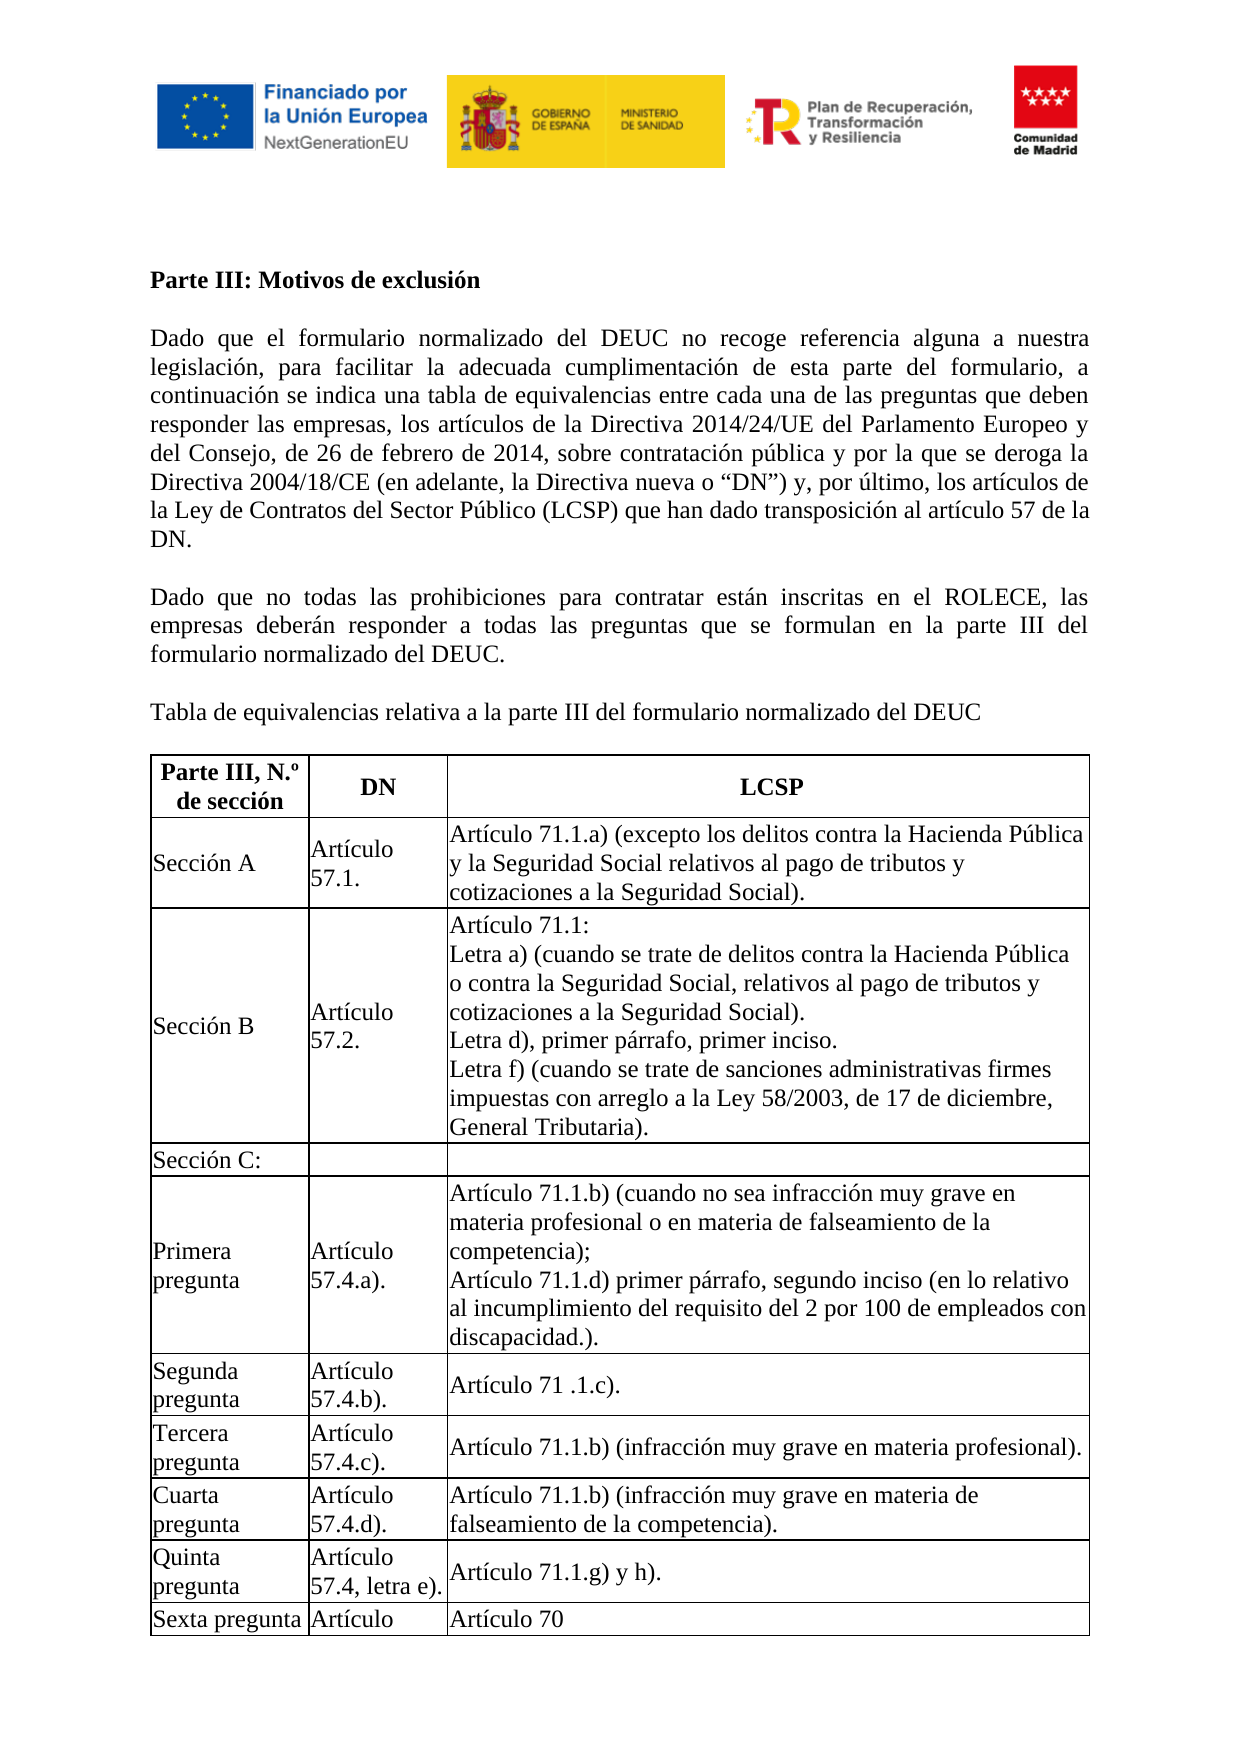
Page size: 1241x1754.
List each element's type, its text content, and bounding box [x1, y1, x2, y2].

table_cell Artículo 71.1.a) (excepto los delitos contra la Hacienda Pública y la Seguridad Social relativos al pago de tributos y cotizaciones a la Seguridad Social). [448, 818, 1089, 907]
table_cell [448, 1144, 1089, 1175]
table_cell Artículo 57.1. [310, 818, 447, 907]
table_cell Artículo 57.4, letra f). [310, 1603, 447, 1635]
table_cell Primera pregunta [152, 1177, 308, 1353]
table_cell Sección B [152, 909, 308, 1142]
table_cell Artículo 57.4.d). [310, 1479, 447, 1539]
table_cell Artículo 71.1.b) (infracción muy grave en materia de falseamiento de la competencia). [448, 1479, 1089, 1539]
table_cell Artículo 71.1.b) (infracción muy grave en materia profesional). [448, 1416, 1089, 1477]
table_header LCSP [448, 756, 1089, 816]
picture [150, 75, 432, 157]
table_cell Quinta pregunta [152, 1541, 308, 1601]
table_header DN [310, 756, 447, 816]
table_cell Artículo 57.4.c). [310, 1416, 447, 1477]
text Tabla de equivalencias relativa a la parte III del formulario normalizado del DEUC [150, 697, 1090, 725]
picture [446, 75, 725, 168]
table_cell Tercera pregunta [152, 1416, 308, 1477]
table_cell Artículo 70 [448, 1603, 1089, 1635]
table_cell Artículo 71.1.g) y h). [448, 1541, 1089, 1601]
text Dado que el formulario normalizado del DEUC no recoge referencia alguna a nuestra legislación, para facilitar la adecuada cumplimentación de esta parte del formulario, a continuación se indica una tabla de equivalencias entre cada una de las preguntas que deben responder las empresas, los artículos de la Directiva 2014/24/UE del Parlamento Europeo y del Consejo, de 26 de febrero de 2014, sobre contratación pública y por la que se deroga la Directiva 2004/18/CE (en adelante, la Directiva nueva o “DN”) y, por último, los artículos de la Ley de Contratos del Sector Público (LCSP) que han dado transposición al artículo 57 de la DN. [150, 323, 1090, 553]
table_cell Artículo 71.1.b) (cuando no sea infracción muy grave en materia profesional o en materia de falseamiento de la competencia); Artículo 71.1.d) primer párrafo, segundo inciso (en lo relativo al incumplimiento del requisito del 2 por 100 de empleados con discapacidad.). [448, 1177, 1089, 1353]
table_cell Artículo 57.2. [310, 909, 447, 1142]
table_cell Sección A [152, 818, 308, 907]
table_cell Artículo 57.4, letra e). [310, 1541, 447, 1601]
table_cell Artículo 71.1: Letra a) (cuando se trate de delitos contra la Hacienda Pública o contra la Seguridad Social, relativos al pago de tributos y cotizaciones a la Seguridad Social). Letra d), primer párrafo, primer inciso. Letra f) (cuando se trate de sanciones administrativas firmes impuestas con arreglo a la Ley 58/2003, de 17 de diciembre, General Tributaria). [448, 909, 1089, 1142]
text Parte III: Motivos de exclusión [150, 265, 1090, 294]
table_cell Artículo 57.4.a). [310, 1177, 447, 1353]
table_cell Sexta pregunta [152, 1603, 308, 1635]
table_cell Cuarta pregunta [152, 1479, 308, 1539]
picture [736, 75, 983, 176]
table_header Parte III, N.º de sección [152, 756, 308, 816]
table_cell Artículo 71 .1.c). [448, 1354, 1089, 1415]
table_cell Segunda pregunta [152, 1354, 308, 1415]
picture [1014, 65, 1083, 158]
text Dado que no todas las prohibiciones para contratar están inscritas en el ROLECE, las empresas deberán responder a todas las preguntas que se formulan en la parte III del formulario normalizado del DEUC. [150, 582, 1090, 668]
table_cell [310, 1144, 447, 1175]
table_cell Artículo 57.4.b). [310, 1354, 447, 1415]
table_cell Sección C: [152, 1144, 308, 1175]
